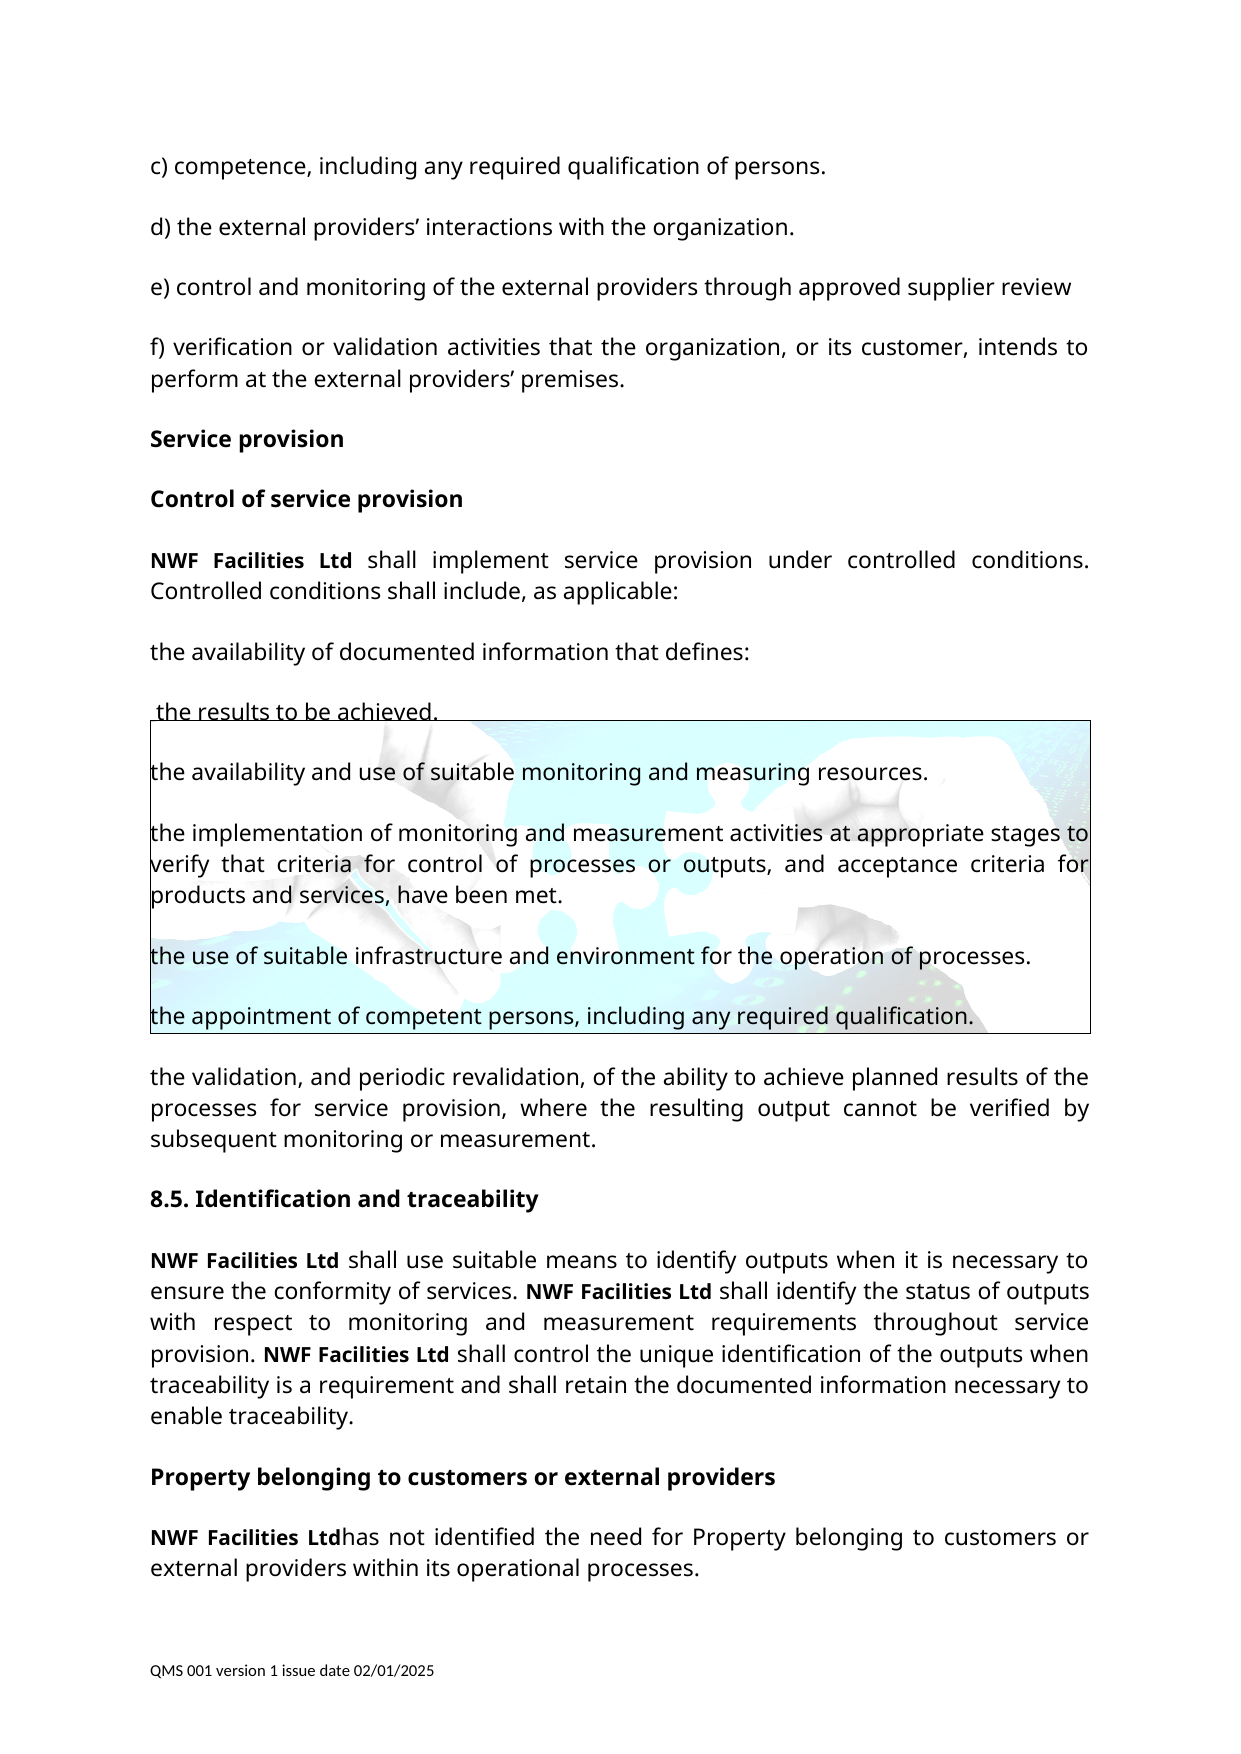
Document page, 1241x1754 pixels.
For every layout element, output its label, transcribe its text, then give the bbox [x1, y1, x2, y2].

text the availability and use of suitable monitoring and measuring resources. [150, 756, 1090, 787]
text the implementation of monitoring and measurement activities at appropriate stages to verify that criteria for control of processes or outputs, and acceptance criteria for products and services, have been met. [150, 817, 1090, 910]
text Control of service provision [150, 483, 1090, 514]
text Service provision [150, 423, 1090, 454]
text NWF Facilities Ltd shall implement service provision under controlled conditions. Controlled conditions shall include, as applicable: [150, 544, 1090, 606]
text the availability of documented information that defines: [150, 635, 1090, 667]
text the use of suitable infrastructure and environment for the operation of processes. [150, 939, 1090, 971]
text Property belonging to customers or external providers [150, 1460, 1090, 1492]
text 8.5. Identification and traceability [150, 1183, 1090, 1214]
text e) control and monitoring of the external providers through approved supplier review [150, 271, 1090, 302]
text the validation, and periodic revalidation, of the ability to achieve planned results of the processes for service provision, where the resulting output cannot be verified by subsequent monitoring or measurement. [150, 1060, 1090, 1154]
text the appointment of competent persons, including any required qualification. [150, 1000, 1090, 1031]
text NWF Facilities Ltd shall use suitable means to identify outputs when it is necessary to ensure the conformity of services. NWF Facilities Ltd shall identify the status of outputs with respect to monitoring and measurement requirements throughout service provision. NWF Facilities Ltd shall control the unique identification of the outputs when traceability is a requirement and shall retain the documented information necessary to enable traceability. [150, 1244, 1090, 1431]
text c) competence, including any required qualification of persons. [150, 150, 1090, 181]
text NWF Facilities Ltdhas not identified the need for Property belonging to customers or external providers within its operational processes. [150, 1521, 1090, 1583]
text f) verification or validation activities that the organization, or its customer, intends to perform at the external providers’ premises. [150, 331, 1090, 394]
text the results to be achieved. [150, 696, 1090, 727]
text d) the external providers’ interactions with the organization. [150, 210, 1090, 242]
